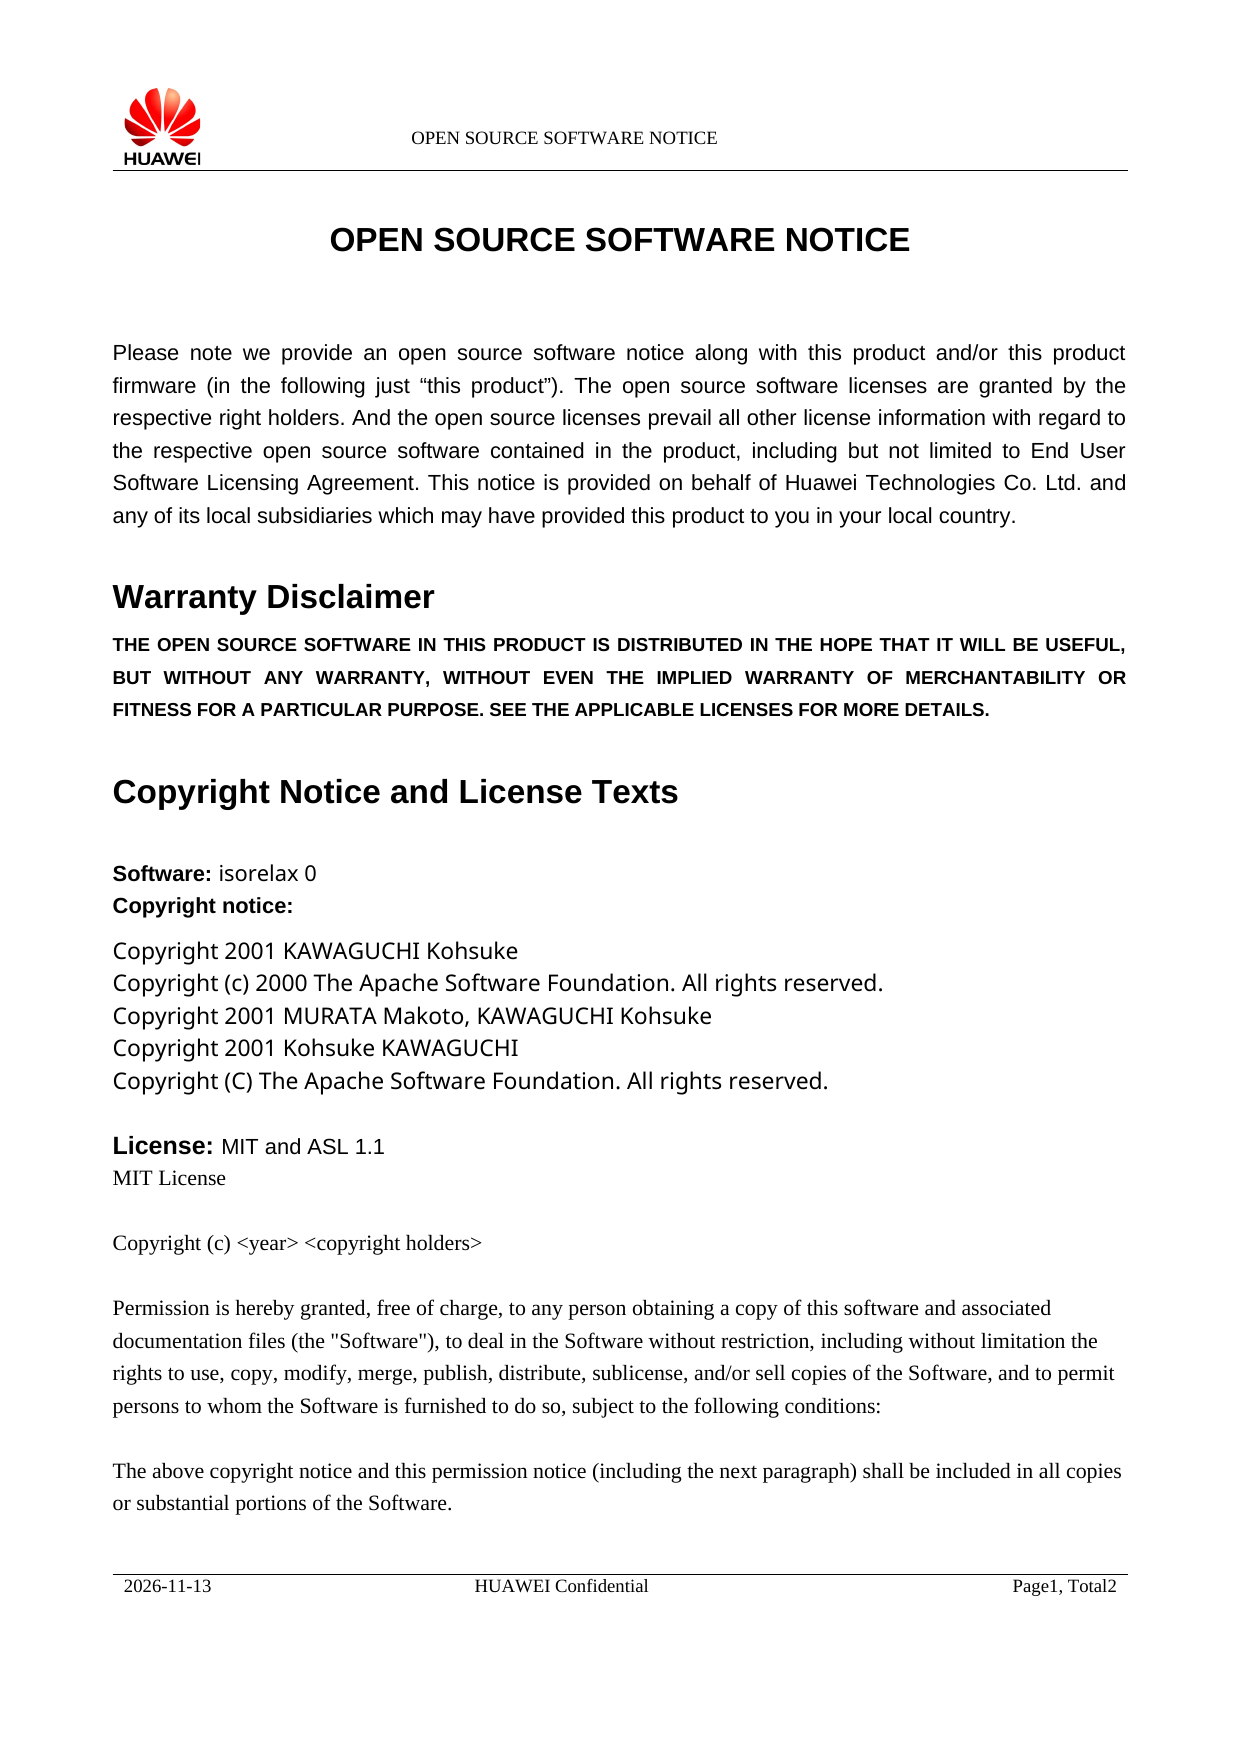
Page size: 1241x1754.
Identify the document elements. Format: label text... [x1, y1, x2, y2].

text Please note we provide an open source software notice along with this product and/or this product firmware (in the following just “this product”). The open source software licenses are granted by the respective right holders. And the open source licenses prevail all other license information with regard to the respective open source software contained in the product, including but not limited to End User Software Licensing Agreement. This notice is provided on behalf of Huawei Technologies Co. Ltd. and any of its local subsidiaries which may have provided this product to you in your local country. [112, 336, 1128, 531]
text Copyright notice: [112, 889, 1128, 921]
title Software: isorelax 0 [112, 856, 1128, 889]
text OPEN SOURCE SOFTWARE NOTICE [112, 206, 1128, 271]
text Warranty Disclaimer [112, 564, 1128, 629]
text Copyright 2001 KAWAGUCHI Kohsuke Copyright (c) 2000 The Apache Software Foundation. All rights reserved. Copyright 2001 MURATA Makoto, KAWAGUCHI Kohsuke Copyright 2001 Kohsuke KAWAGUCHI Copyright (C) The Apache Software Foundation. All rights reserved. [112, 934, 1128, 1129]
picture [124, 88, 201, 165]
text Copyright Notice and License Texts [112, 759, 1128, 824]
text The open source software in this product is distributed in the hope that it will be useful, but WITHOUT ANY WARRANTY, without even the implied warranty of MERCHANTABILITY or FITNESS FOR A PARTICULAR PURPOSE. See the applicable licenses for more details. [112, 629, 1128, 726]
text License: MIT and ASL 1.1 [112, 1129, 1128, 1161]
